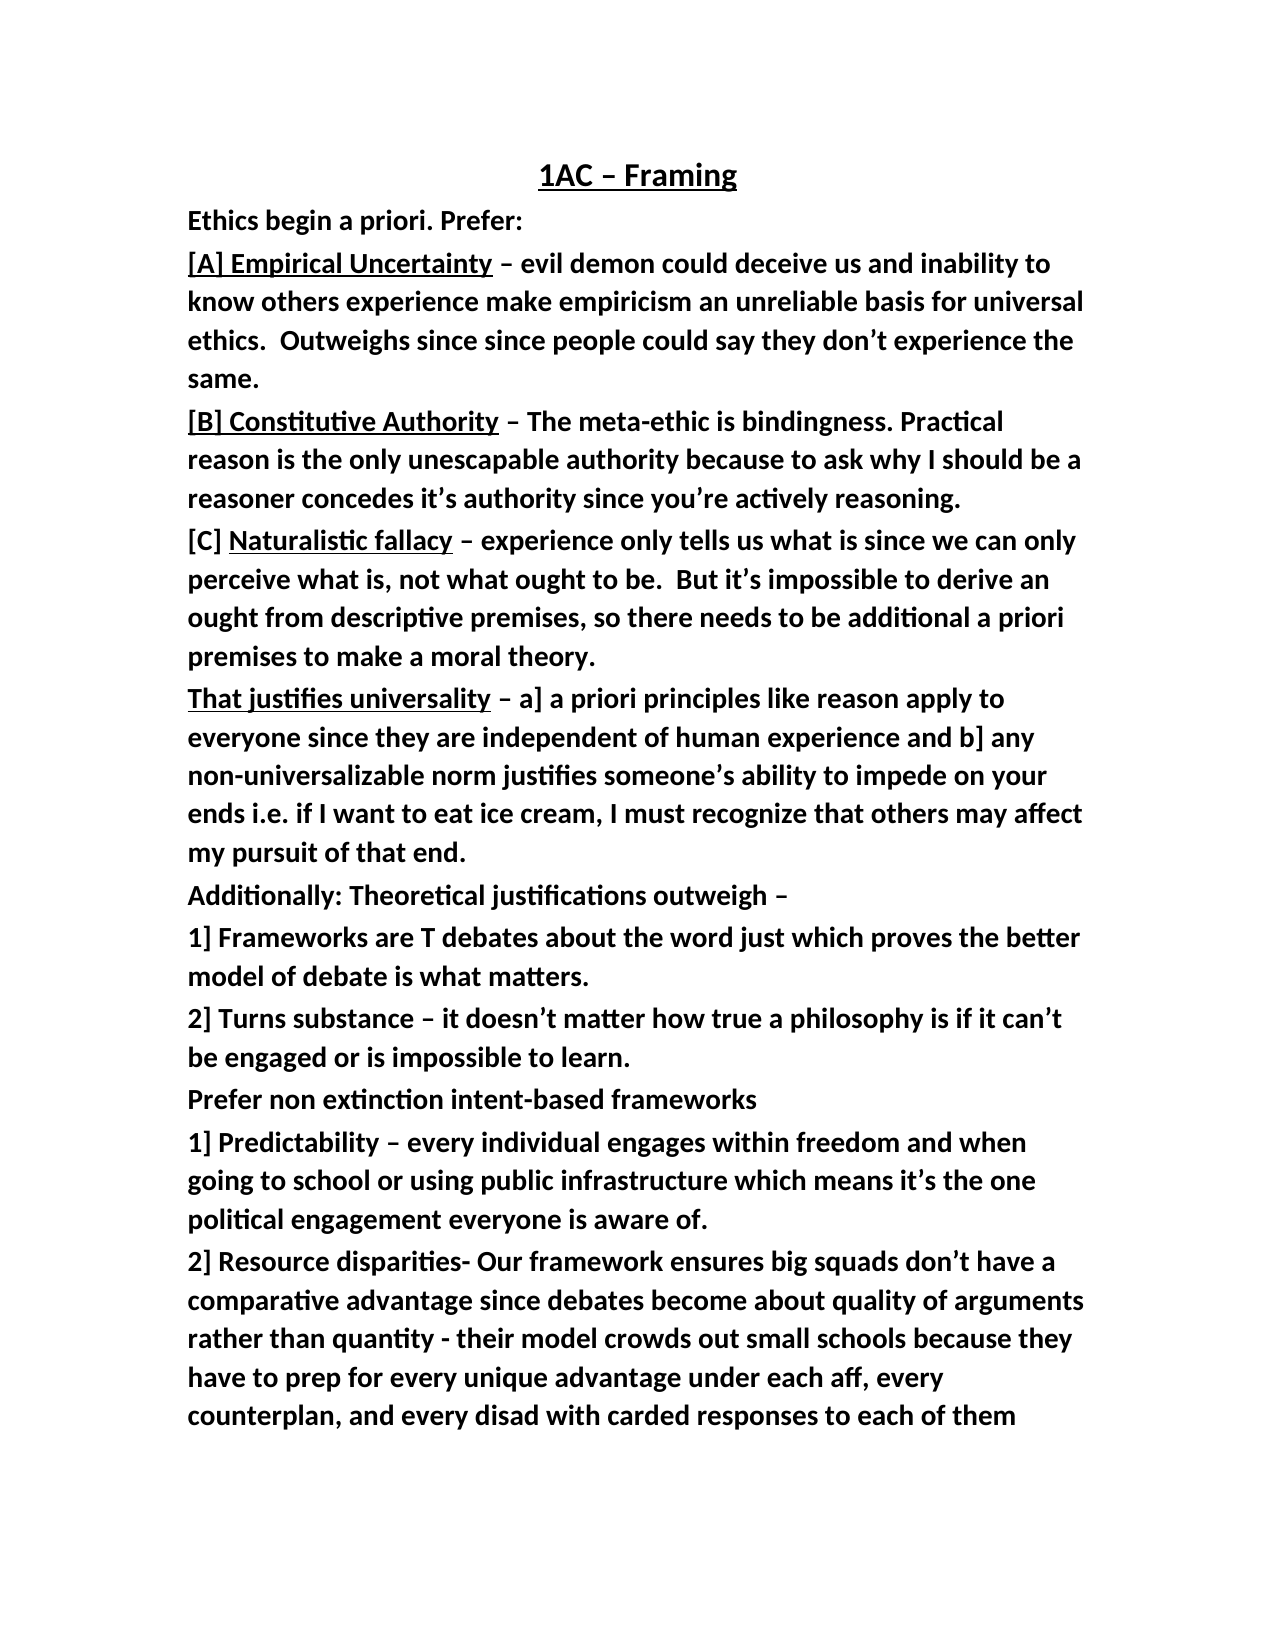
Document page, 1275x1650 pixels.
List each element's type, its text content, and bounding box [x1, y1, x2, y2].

subtitle 1] Frameworks are T debates about the word just which proves the better model of debate is what matters. [187, 919, 1087, 993]
subtitle [C] Naturalistic fallacy – experience only tells us what is since we can only perceive what is, not what ought to be. But it’s impossible to derive an ought from descriptive premises, so there needs to be additional a priori premises to make a moral theory. [187, 522, 1087, 673]
subtitle 2] Turns substance – it doesn’t matter how true a philosophy is if it can’t be engaged or is impossible to learn. [187, 1000, 1087, 1074]
subtitle 2] Resource disparities- Our framework ensures big squads don’t have a comparative advantage since debates become about quality of arguments rather than quantity - their model crowds out small schools because they have to prep for every unique advantage under each aff, every counterplan, and every disad with carded responses to each of them [187, 1243, 1087, 1433]
subtitle [A] Empirical Uncertainty – evil demon could deceive us and inability to know others experience make empiricism an unreliable basis for universal ethics. Outweighs since since people could say they don’t experience the same. [187, 245, 1087, 396]
subtitle Prefer non extinction intent-based frameworks [187, 1081, 1087, 1117]
subtitle 1AC – Framing [187, 154, 1087, 195]
subtitle Additionally: Theoretical justifications outweigh – [187, 877, 1087, 912]
subtitle That justifies universality – a] a priori principles like reason apply to everyone since they are independent of human experience and b] any non-universalizable norm justifies someone’s ability to impede on your ends i.e. if I want to eat ice cream, I must recognize that others may affect my pursuit of that end. [187, 680, 1087, 869]
subtitle [B] Constitutive Authority – The meta-ethic is bindingness. Practical reason is the only unescapable authority because to ask why I should be a reasoner concedes it’s authority since you’re actively reasoning. [187, 403, 1087, 515]
subtitle Ethics begin a priori. Prefer: [187, 202, 1087, 238]
subtitle 1] Predictability – every individual engages within freedom and when going to school or using public infrastructure which means it’s the one political engagement everyone is aware of. [187, 1124, 1087, 1236]
